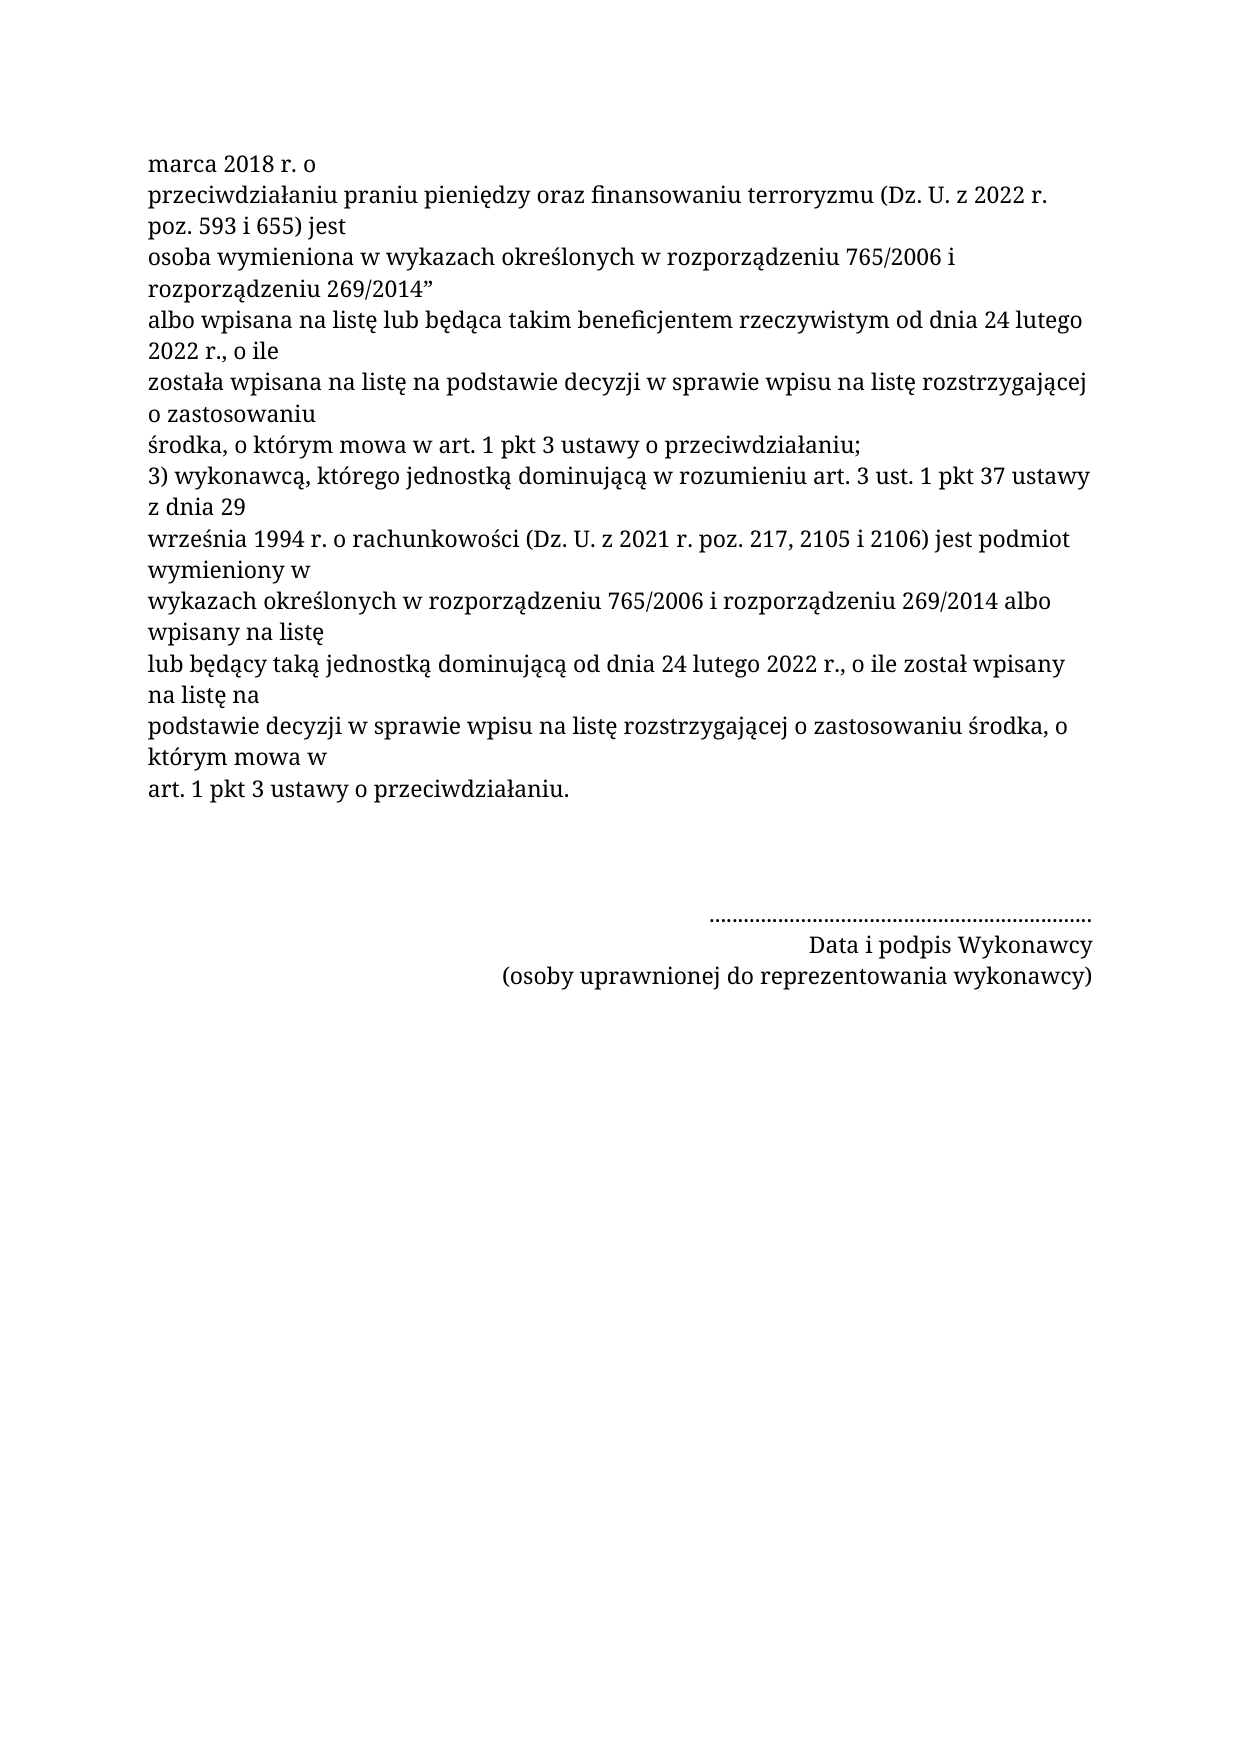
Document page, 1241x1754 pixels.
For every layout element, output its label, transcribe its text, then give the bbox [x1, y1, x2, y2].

text ................................................................... Data i podpis Wykonawcy (osoby uprawnionej do reprezentowania wykonawcy) [148, 866, 1093, 991]
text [148, 148, 1093, 804]
